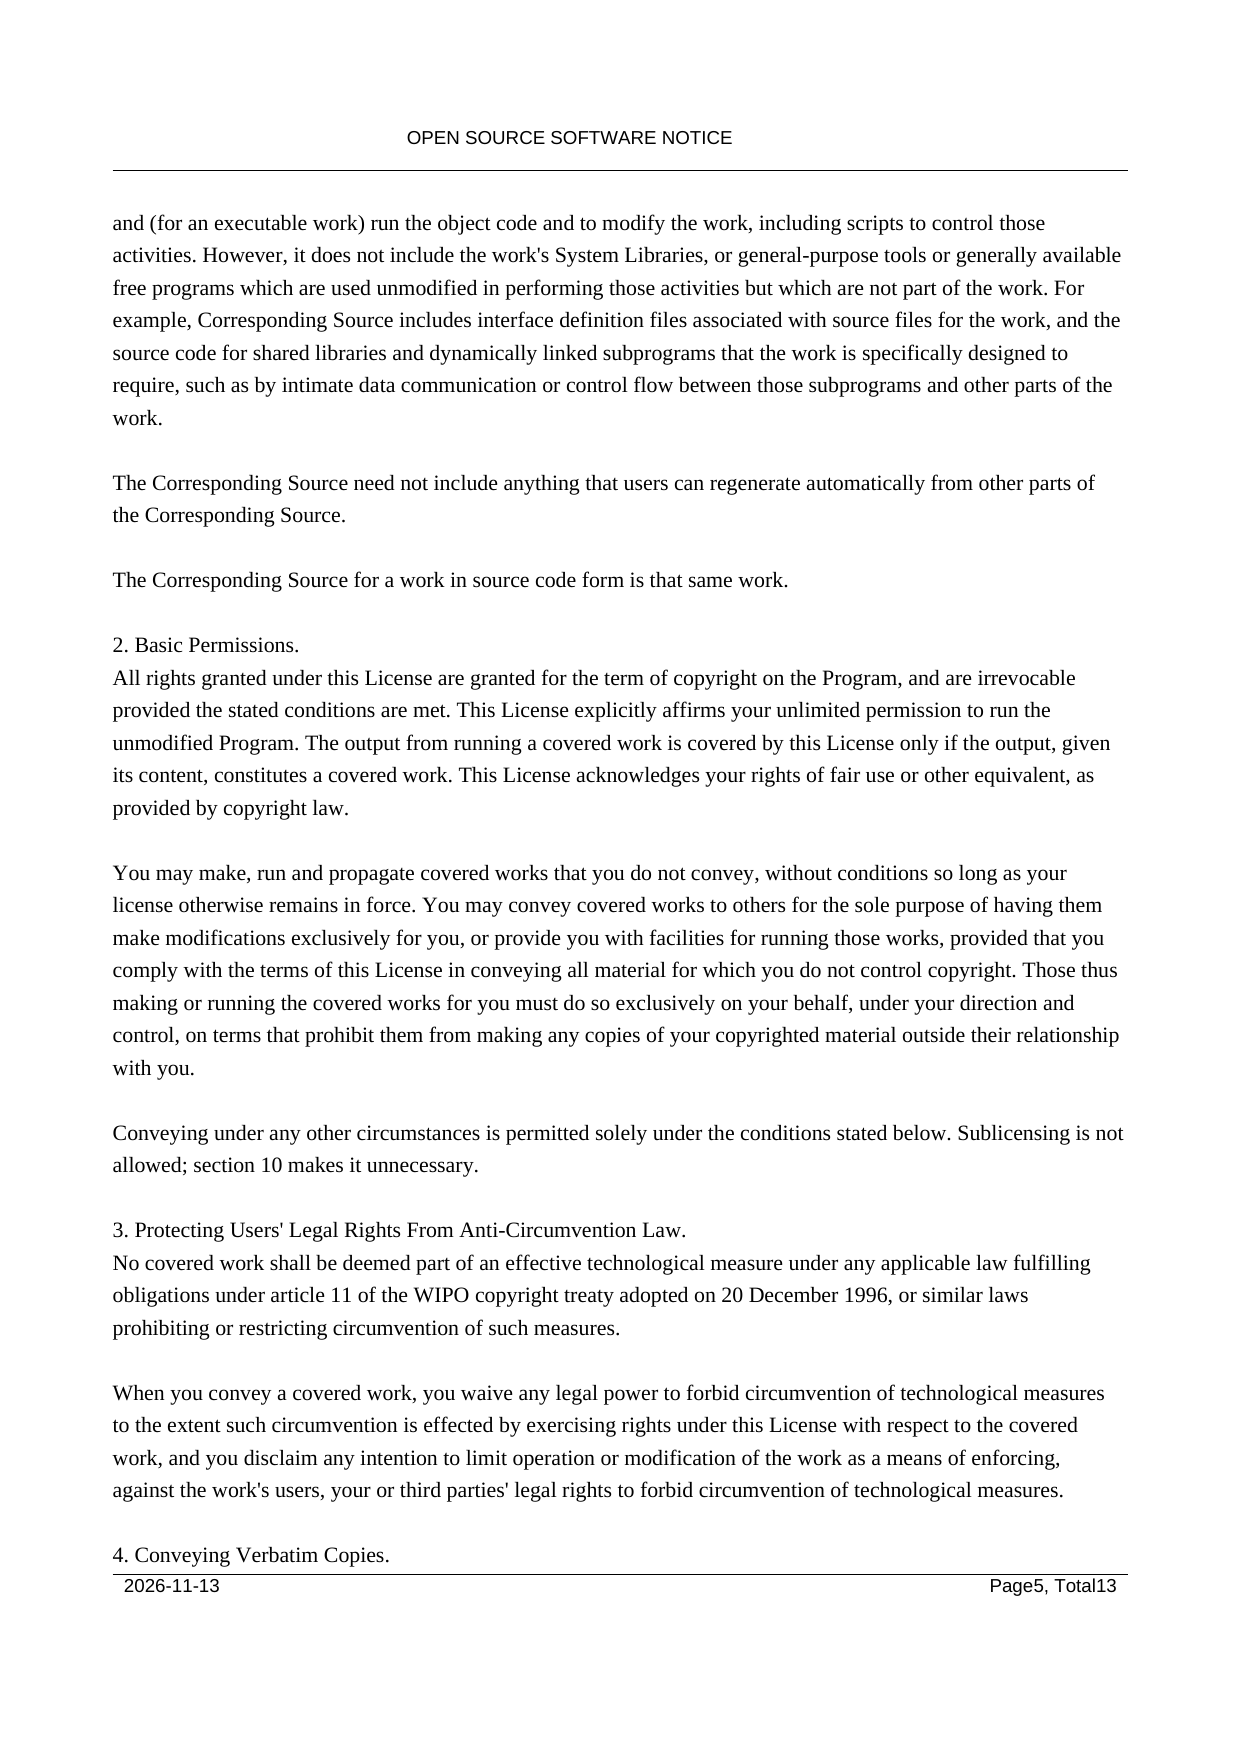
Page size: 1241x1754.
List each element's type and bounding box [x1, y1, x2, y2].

text [112, 206, 1128, 1571]
